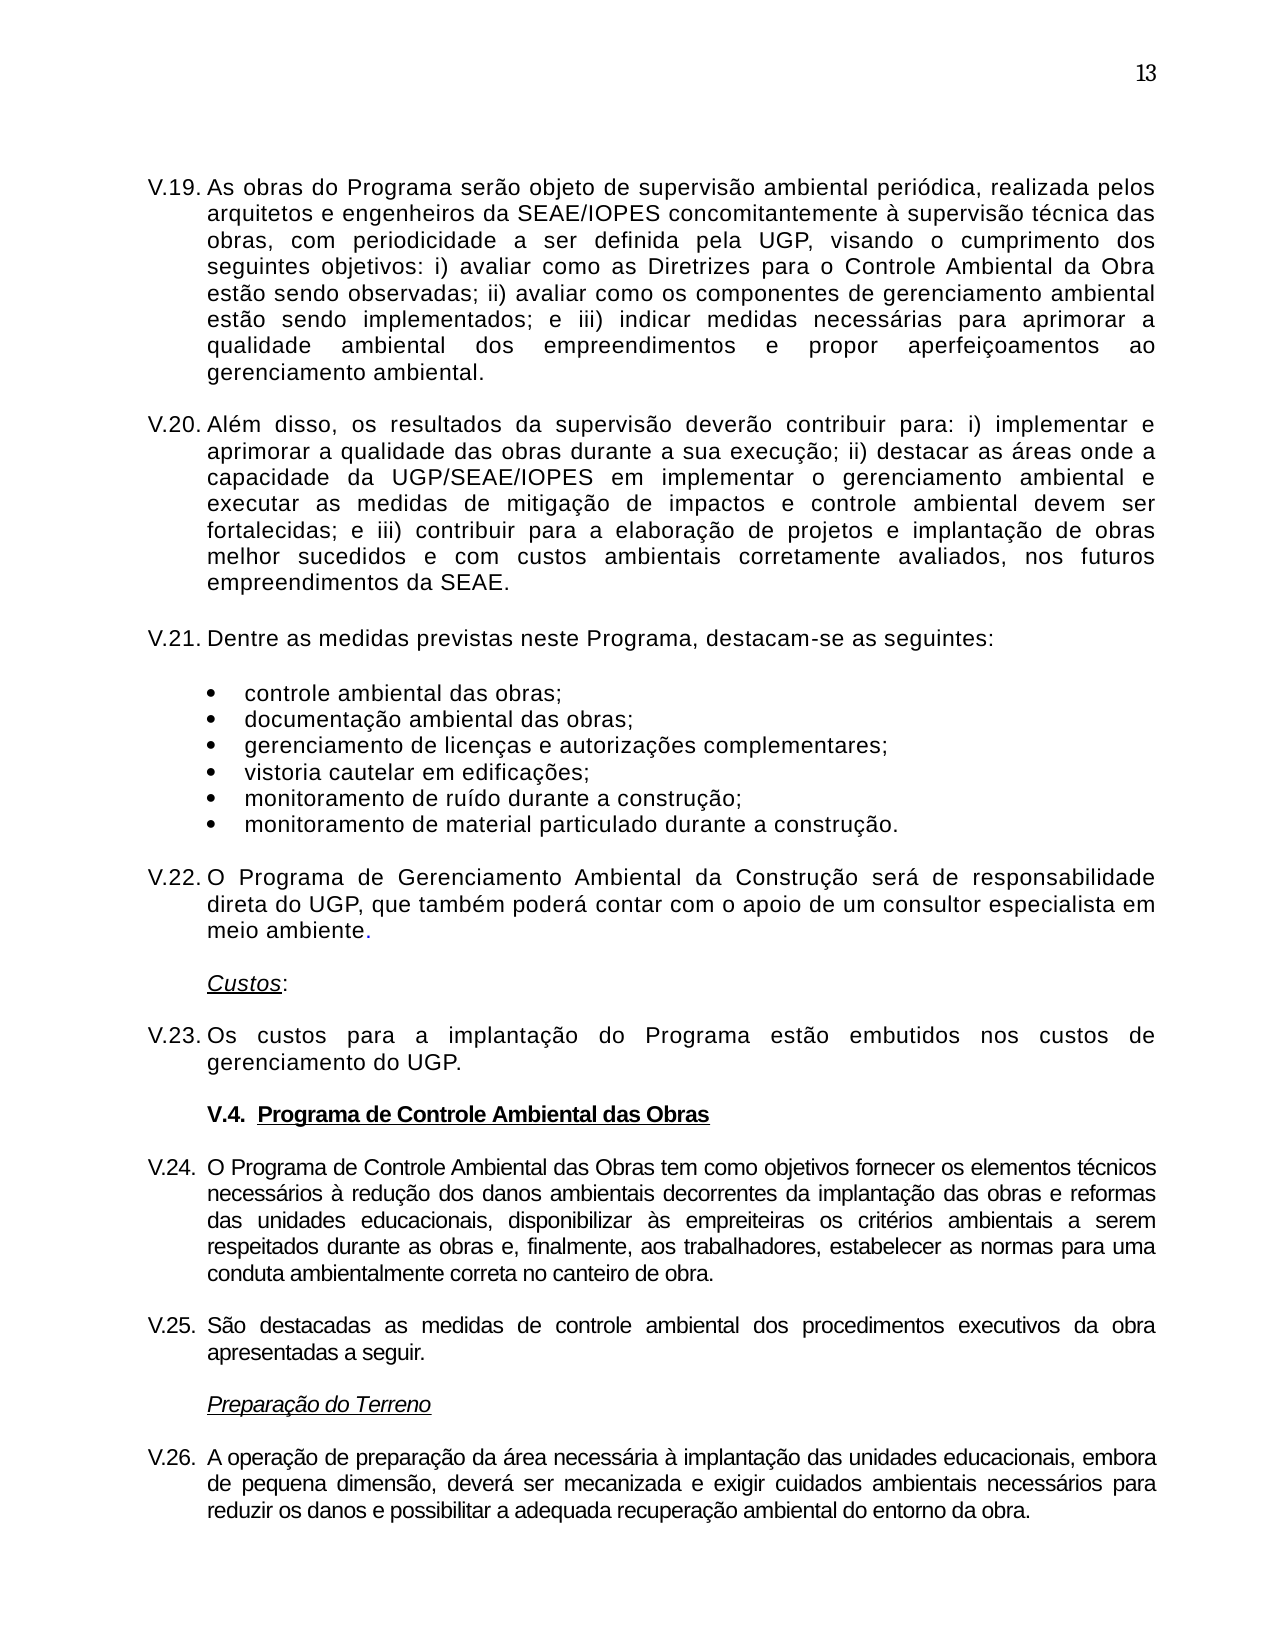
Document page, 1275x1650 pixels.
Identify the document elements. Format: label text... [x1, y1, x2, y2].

text V.4. Programa de Controle Ambiental das Obras [207, 1101, 1157, 1128]
list Custos: [207, 969, 1157, 996]
list controle ambiental das obras; [207, 680, 1157, 706]
list gerenciamento de licenças e autorizações complementares; [207, 732, 1157, 759]
list monitoramento de material particulado durante a construção. [207, 811, 1157, 838]
list monitoramento de ruído durante a construção; [207, 785, 1157, 811]
list São destacadas as medidas de controle ambiental dos procedimentos executivos da obra apresentadas a seguir. [148, 1312, 1157, 1365]
text Preparação do Terreno [207, 1391, 1157, 1418]
list O Programa de Controle Ambiental das Obras tem como objetivos fornecer os elementos técnicos necessários à redução dos danos ambientais decorrentes da implantação das obras e reformas das unidades educacionais, disponibilizar às empreiteiras os critérios ambientais a serem respeitados durante as obras e, finalmente, aos trabalhadores, estabelecer as normas para uma conduta ambientalmente correta no canteiro de obra. [148, 1154, 1157, 1286]
list documentação ambiental das obras; [207, 706, 1157, 732]
list Dentre as medidas previstas neste Programa, destacam‐se as seguintes: [148, 622, 1157, 653]
list O Programa de Gerenciamento Ambiental da Construção será de responsabilidade direta do UGP, que também poderá contar com o apoio de um consultor especialista em meio ambiente. [148, 864, 1157, 943]
list As obras do Programa serão objeto de supervisão ambiental periódica, realizada pelos arquitetos e engenheiros da SEAE/IOPES concomitantemente à supervisão técnica das obras, com periodicidade a ser definida pela UGP, visando o cumprimento dos seguintes objetivos: i) avaliar como as Diretrizes para o Controle Ambiental da Obra estão sendo observadas; ii) avaliar como os componentes de gerenciamento ambiental estão sendo implementados; e iii) indicar medidas necessárias para aprimorar a qualidade ambiental dos empreendimentos e propor aperfeiçoamentos ao gerenciamento ambiental. [148, 174, 1157, 385]
list A operação de preparação da área necessária à implantação das unidades educacionais, embora de pequena dimensão, deverá ser mecanizada e exigir cuidados ambientais necessários para reduzir os danos e possibilitar a adequada recuperação ambiental do entorno da obra. [148, 1444, 1157, 1523]
list Além disso, os resultados da supervisão deverão contribuir para: i) implementar e aprimorar a qualidade das obras durante a sua execução; ii) destacar as áreas onde a capacidade da UGP/SEAE/IOPES em implementar o gerenciamento ambiental e executar as medidas de mitigação de impactos e controle ambiental devem ser fortalecidas; e iii) contribuir para a elaboração de projetos e implantação de obras melhor sucedidos e com custos ambientais corretamente avaliados, nos futuros empreendimentos da SEAE. [148, 411, 1157, 596]
list Os custos para a implantação do Programa estão embutidos nos custos de gerenciamento do UGP. [148, 1022, 1157, 1075]
list vistoria cautelar em edificações; [207, 759, 1157, 785]
